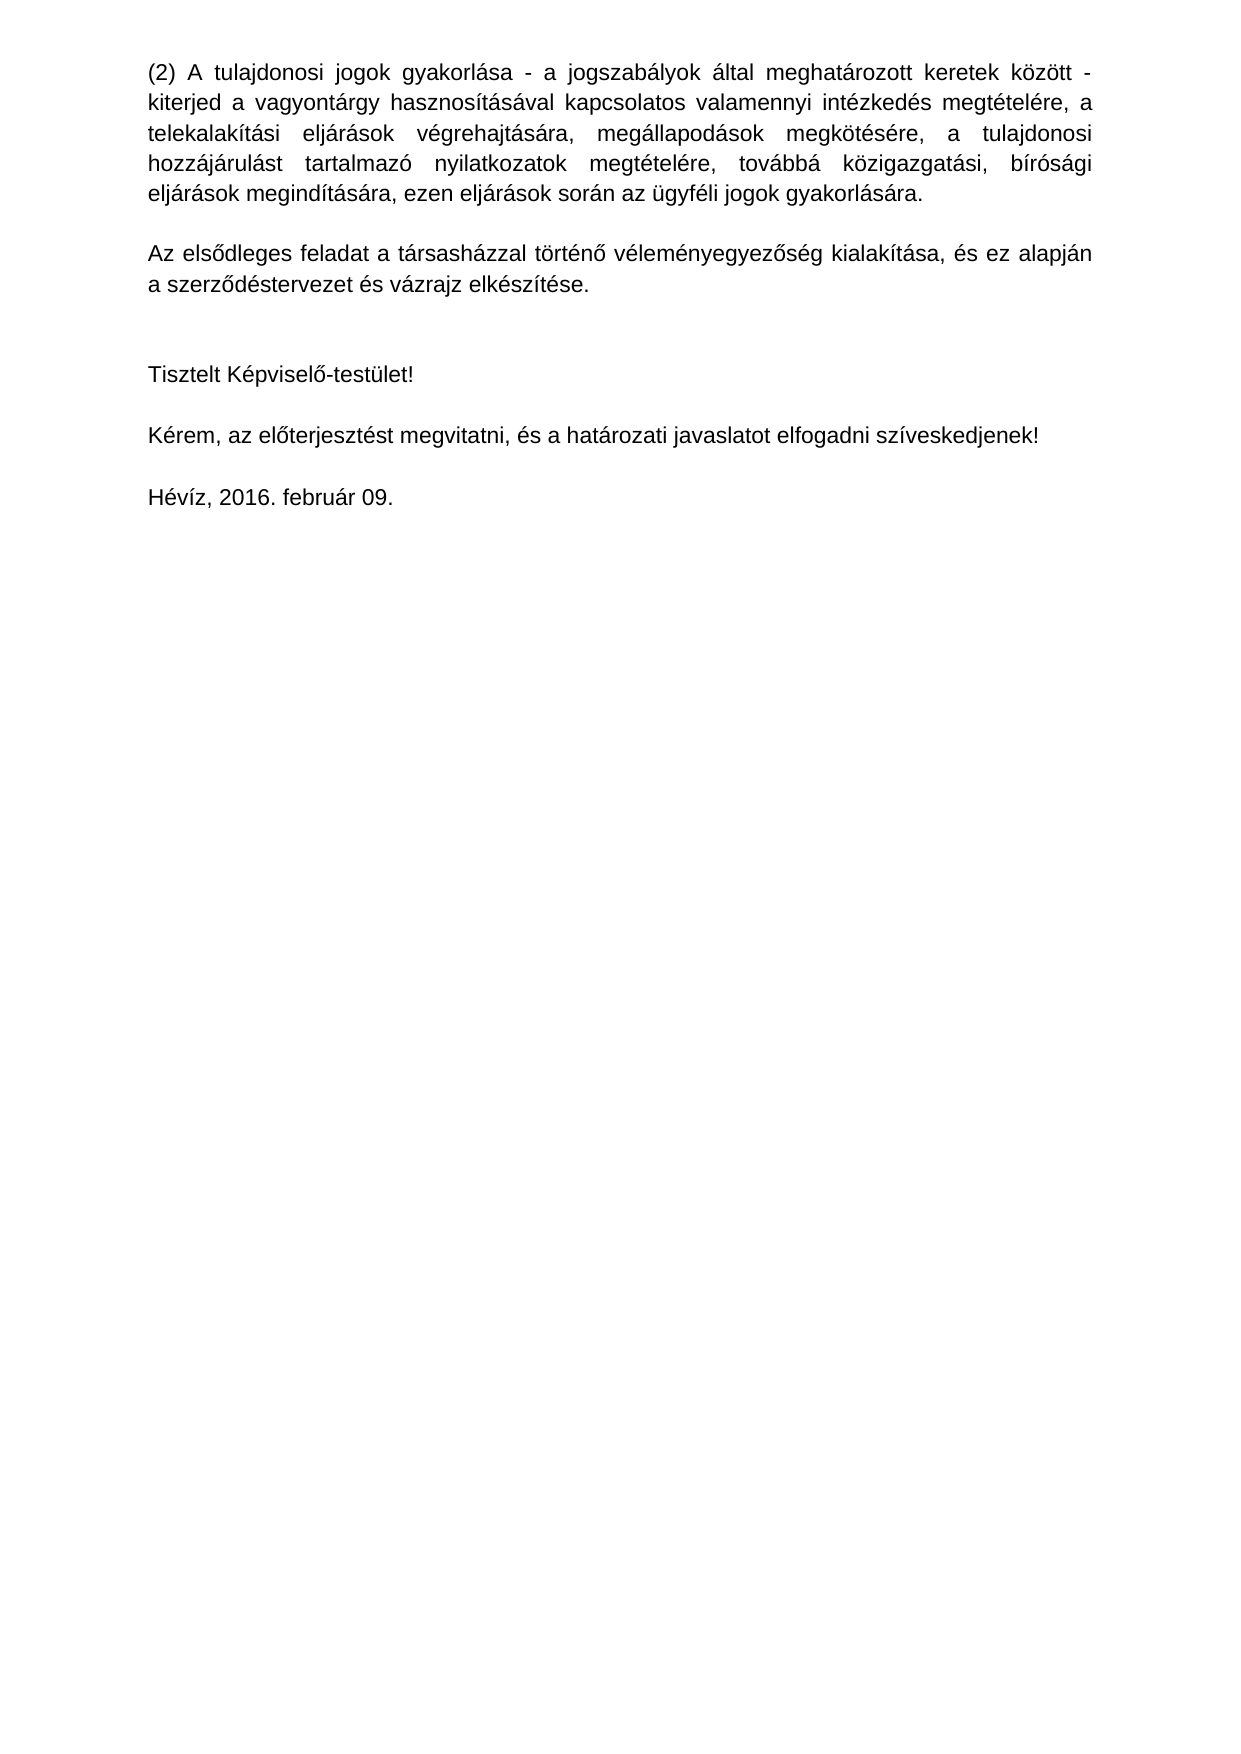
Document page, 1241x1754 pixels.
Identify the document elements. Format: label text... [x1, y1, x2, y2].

text (2) A tulajdonosi jogok gyakorlása - a jogszabályok által meghatározott keretek között - kiterjed a vagyontárgy hasznosításával kapcsolatos valamennyi intézkedés megtételére, a telekalakítási eljárások végrehajtására, megállapodások megkötésére, a tulajdonosi hozzájárulást tartalmazó nyilatkozatok megtételére, továbbá közigazgatási, bírósági eljárások megindítására, ezen eljárások során az ügyféli jogok gyakorlására. [148, 59, 1093, 206]
text Az elsődleges feladat a társasházzal történő véleményegyezőség kialakítása, és ez alapján a szerződéstervezet és vázrajz elkészítése. [148, 240, 1093, 297]
text Kérem, az előterjesztést megvitatni, és a határozati javaslatot elfogadni szíveskedjenek! [148, 422, 1093, 448]
text Hévíz, 2016. február 09. [148, 484, 1093, 510]
text Tisztelt Képviselő-testület! [148, 361, 1093, 387]
